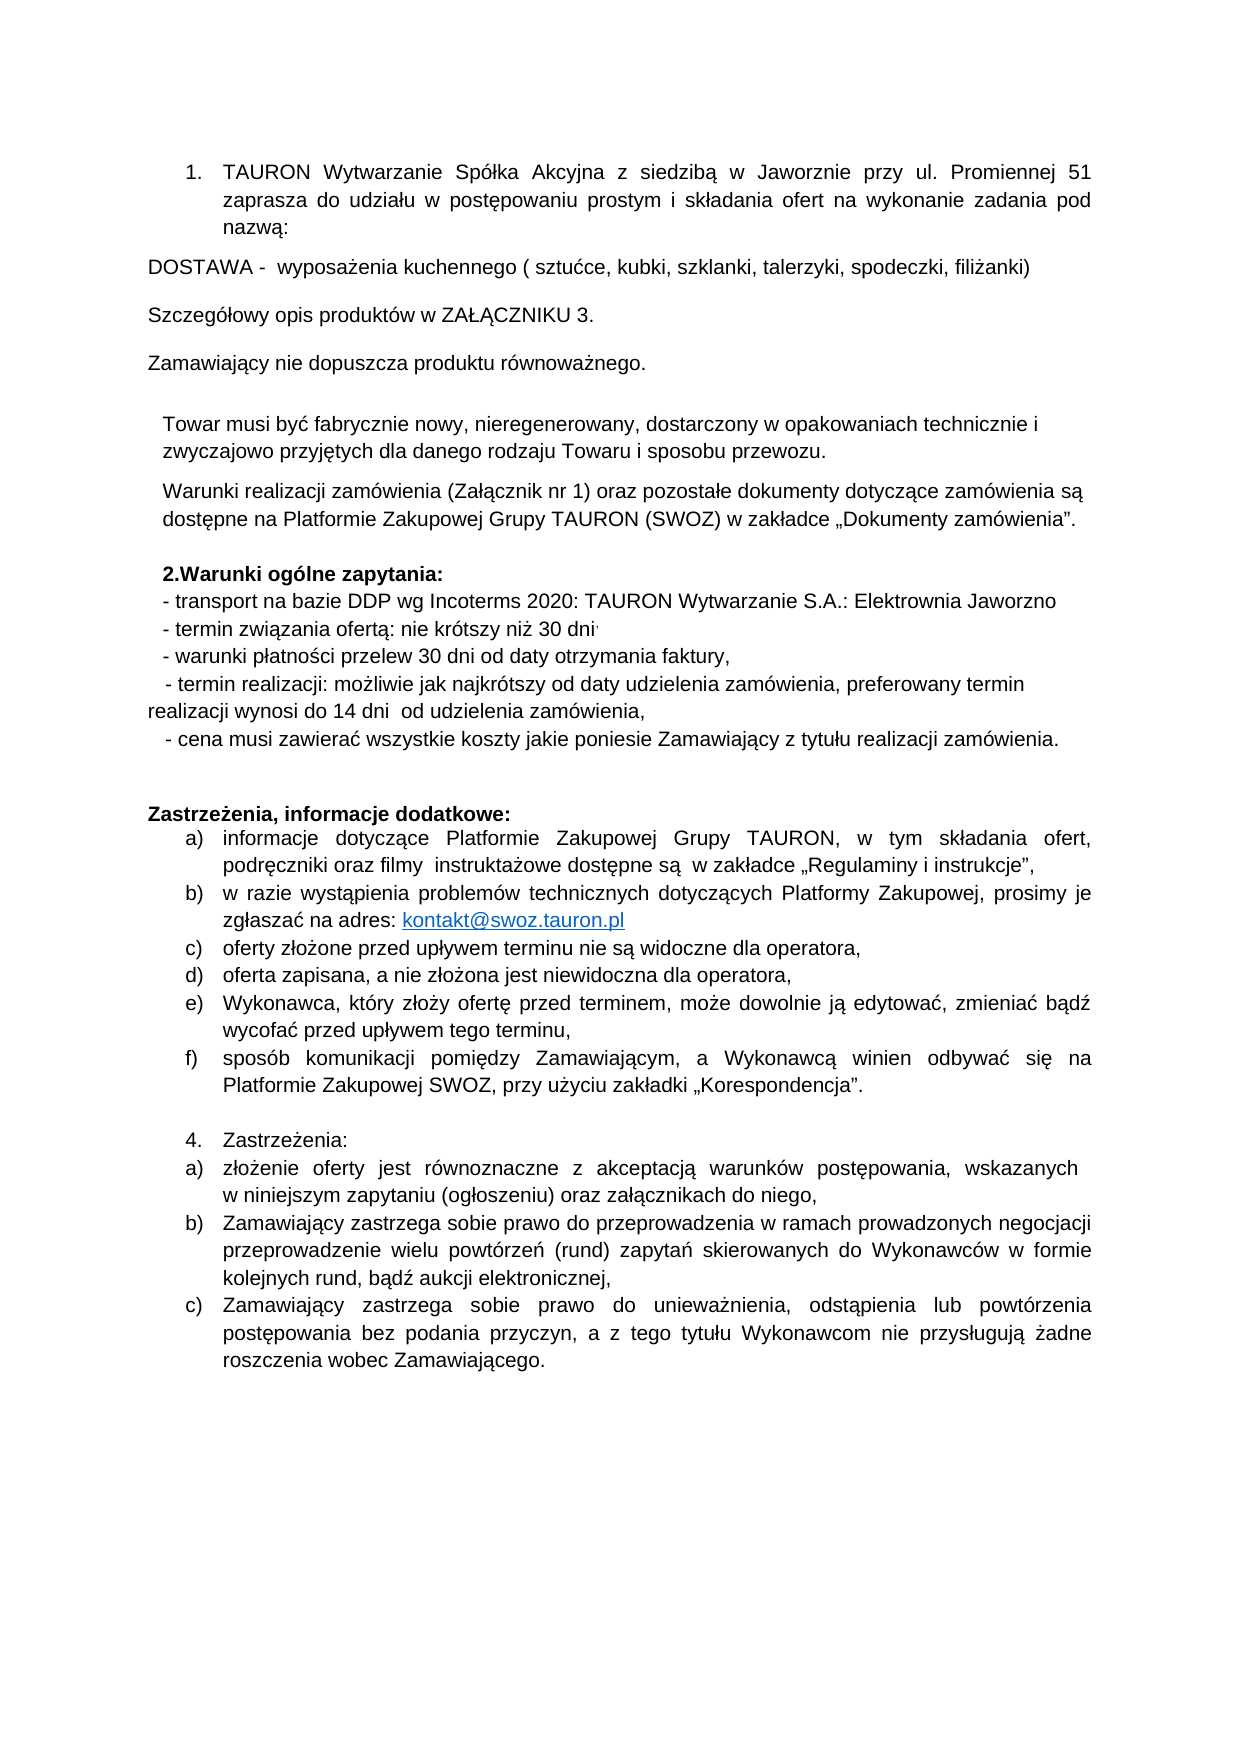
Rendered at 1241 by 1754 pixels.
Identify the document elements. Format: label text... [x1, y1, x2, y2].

list w razie wystąpienia problemów technicznych dotyczących Platformy Zakupowej, prosimy je zgłaszać na adres: kontakt@swoz.tauron.pl [185, 881, 1093, 932]
list informacje dotyczące Platformie Zakupowej Grupy TAURON, w tym składania ofert, podręczniki oraz filmy instruktażowe dostępne są w zakładce „Regulaminy i instrukcje”, [185, 826, 1093, 877]
text - termin realizacji: możliwie jak najkrótszy od daty udzielenia zamówienia, preferowany termin realizacji wynosi do 14 dni od udzielenia zamówienia, - cena musi zawierać wszystkie koszty jakie poniesie Zamawiający z tytułu realizacji zamówienia. [148, 671, 1093, 750]
list Zamawiający zastrzega sobie prawo do przeprowadzenia w ramach prowadzonych negocjacji przeprowadzenie wielu powtórzeń (rund) zapytań skierowanych do Wykonawców w formie kolejnych rund, bądź aukcji elektronicznej, [185, 1211, 1093, 1290]
list - transport na bazie DDP wg Incoterms 2020: TAURON Wytwarzanie S.A.: Elektrownia Jaworzno - termin związania ofertą: nie krótszy niż 30 dni, - warunki płatności przelew 30 dni od daty otrzymania faktury, [162, 589, 1093, 668]
list oferta zapisana, a nie złożona jest niewidoczna dla operatora, [185, 963, 1093, 987]
list sposób komunikacji pomiędzy Zamawiającym, a Wykonawcą winien odbywać się na Platformie Zakupowej SWOZ, przy użyciu zakładki „Korespondencja”. [185, 1046, 1093, 1097]
text Towar musi być fabrycznie nowy, nieregenerowany, dostarczony w opakowaniach technicznie i zwyczajowo przyjętych dla danego rodzaju Towaru i sposobu przewozu. [162, 411, 1093, 463]
list Wykonawca, który złoży ofertę przed terminem, może dowolnie ją edytować, zmieniać bądź wycofać przed upływem tego terminu, [185, 991, 1093, 1042]
list złożenie oferty jest równoznaczne z akceptacją warunków postępowania, wskazanych w niniejszym zapytaniu (ogłoszeniu) oraz załącznikach do niego, [185, 1156, 1093, 1207]
text Zamawiający nie dopuszcza produktu równoważnego. [148, 351, 1093, 375]
list Zastrzeżenia: [185, 1128, 1093, 1152]
list 2.Warunki ogólne zapytania: [162, 561, 1093, 585]
text Szczegółowy opis produktów w ZAŁĄCZNIKU 3. [148, 303, 1093, 327]
list oferty złożone przed upływem terminu nie są widoczne dla operatora, [185, 936, 1093, 960]
list TAURON Wytwarzanie Spółka Akcyjna z siedzibą w Jaworznie przy ul. Promiennej 51 zaprasza do udziału w postępowaniu prostym i składania ofert na wykonanie zadania pod nazwą: [185, 160, 1093, 239]
text DOSTAWA - wyposażenia kuchennego ( sztućce, kubki, szklanki, talerzyki, spodeczki, filiżanki) [148, 255, 1093, 279]
list Zamawiający zastrzega sobie prawo do unieważnienia, odstąpienia lub powtórzenia postępowania bez podania przyczyn, a z tego tytułu Wykonawcom nie przysługują żadne roszczenia wobec Zamawiającego. [185, 1293, 1093, 1372]
text Warunki realizacji zamówienia (Załącznik nr 1) oraz pozostałe dokumenty dotyczące zamówienia są dostępne na Platformie Zakupowej Grupy TAURON (SWOZ) w zakładce „Dokumenty zamówienia”. [162, 479, 1093, 530]
text Zastrzeżenia, informacje dodatkowe: [148, 802, 1093, 826]
